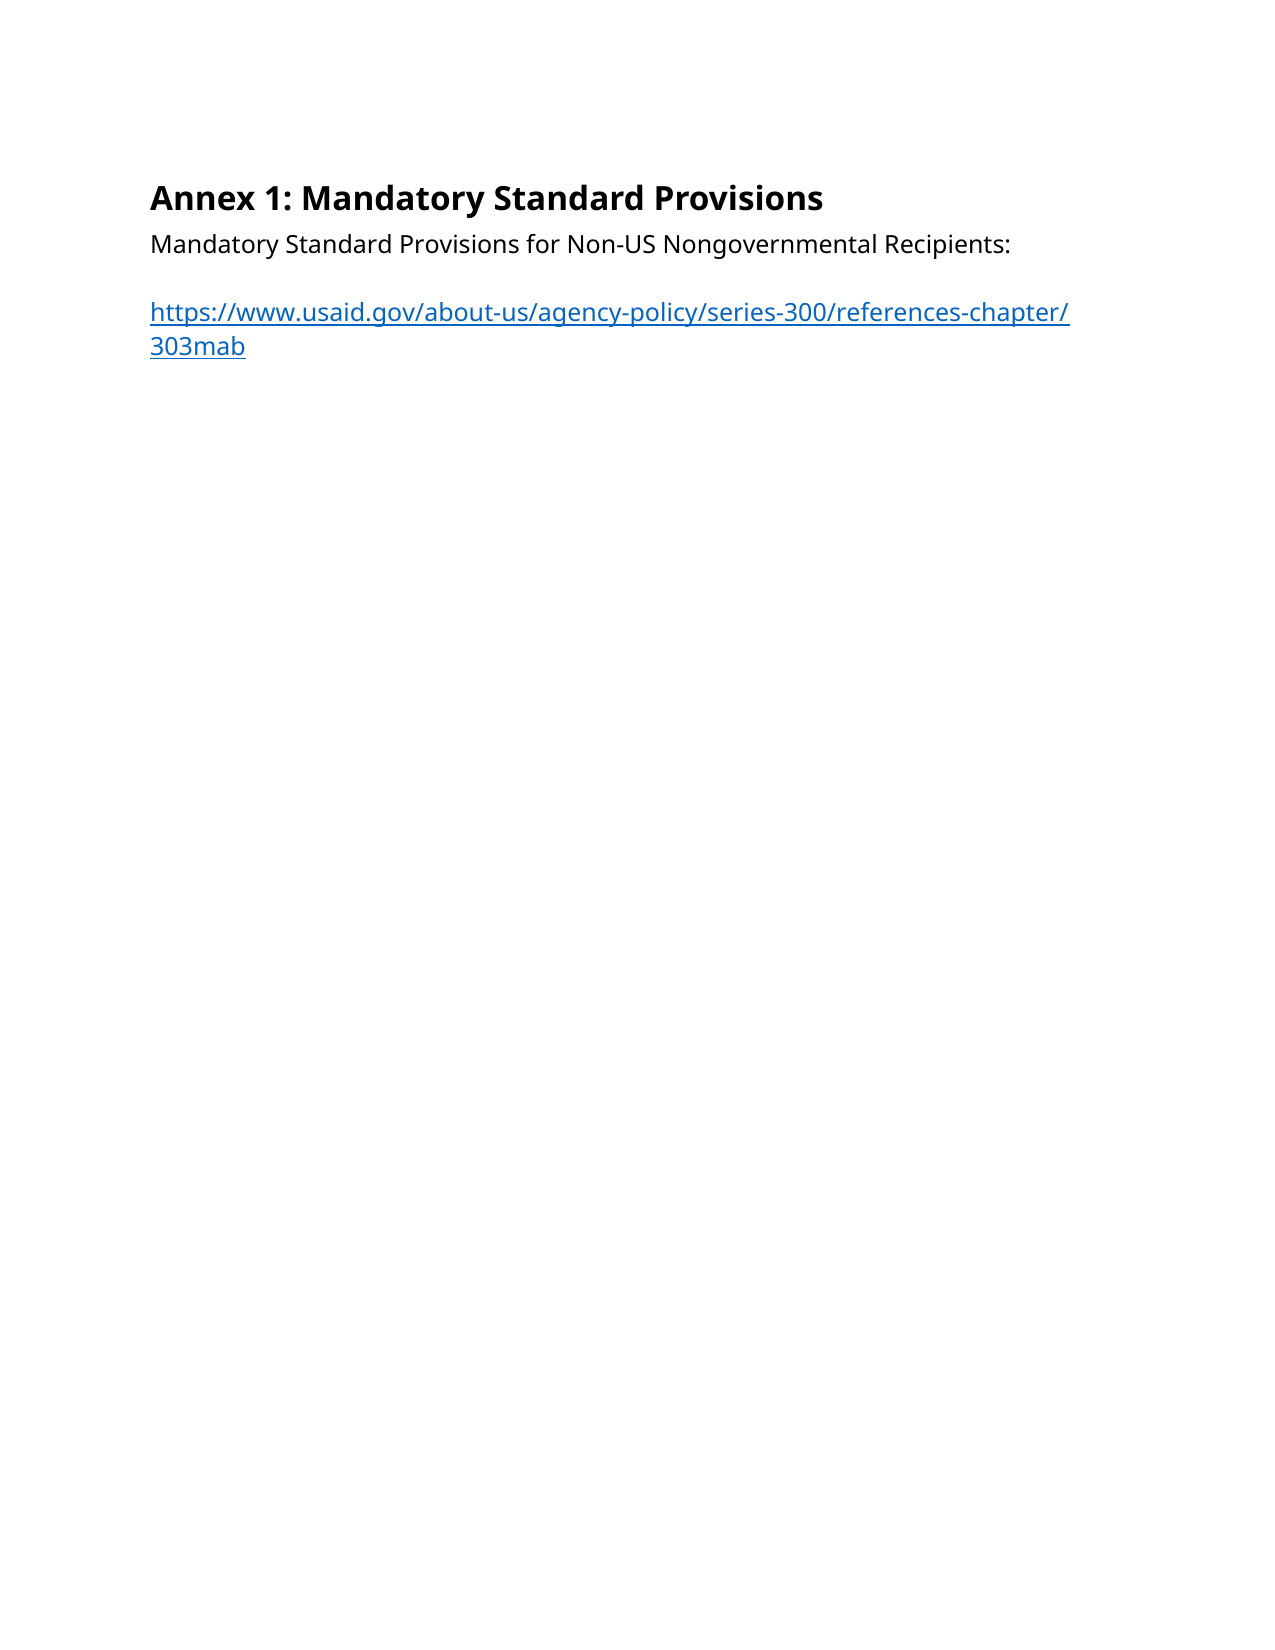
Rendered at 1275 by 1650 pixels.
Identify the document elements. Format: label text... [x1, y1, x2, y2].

text Mandatory Standard Provisions for Non-US Nongovernmental Recipients: [150, 227, 1125, 261]
text https://www.usaid.gov/about-us/agency-policy/series-300/references-chapter/303mab [150, 295, 1125, 363]
subtitle Annex 1: Mandatory Standard Provisions [150, 175, 1125, 220]
